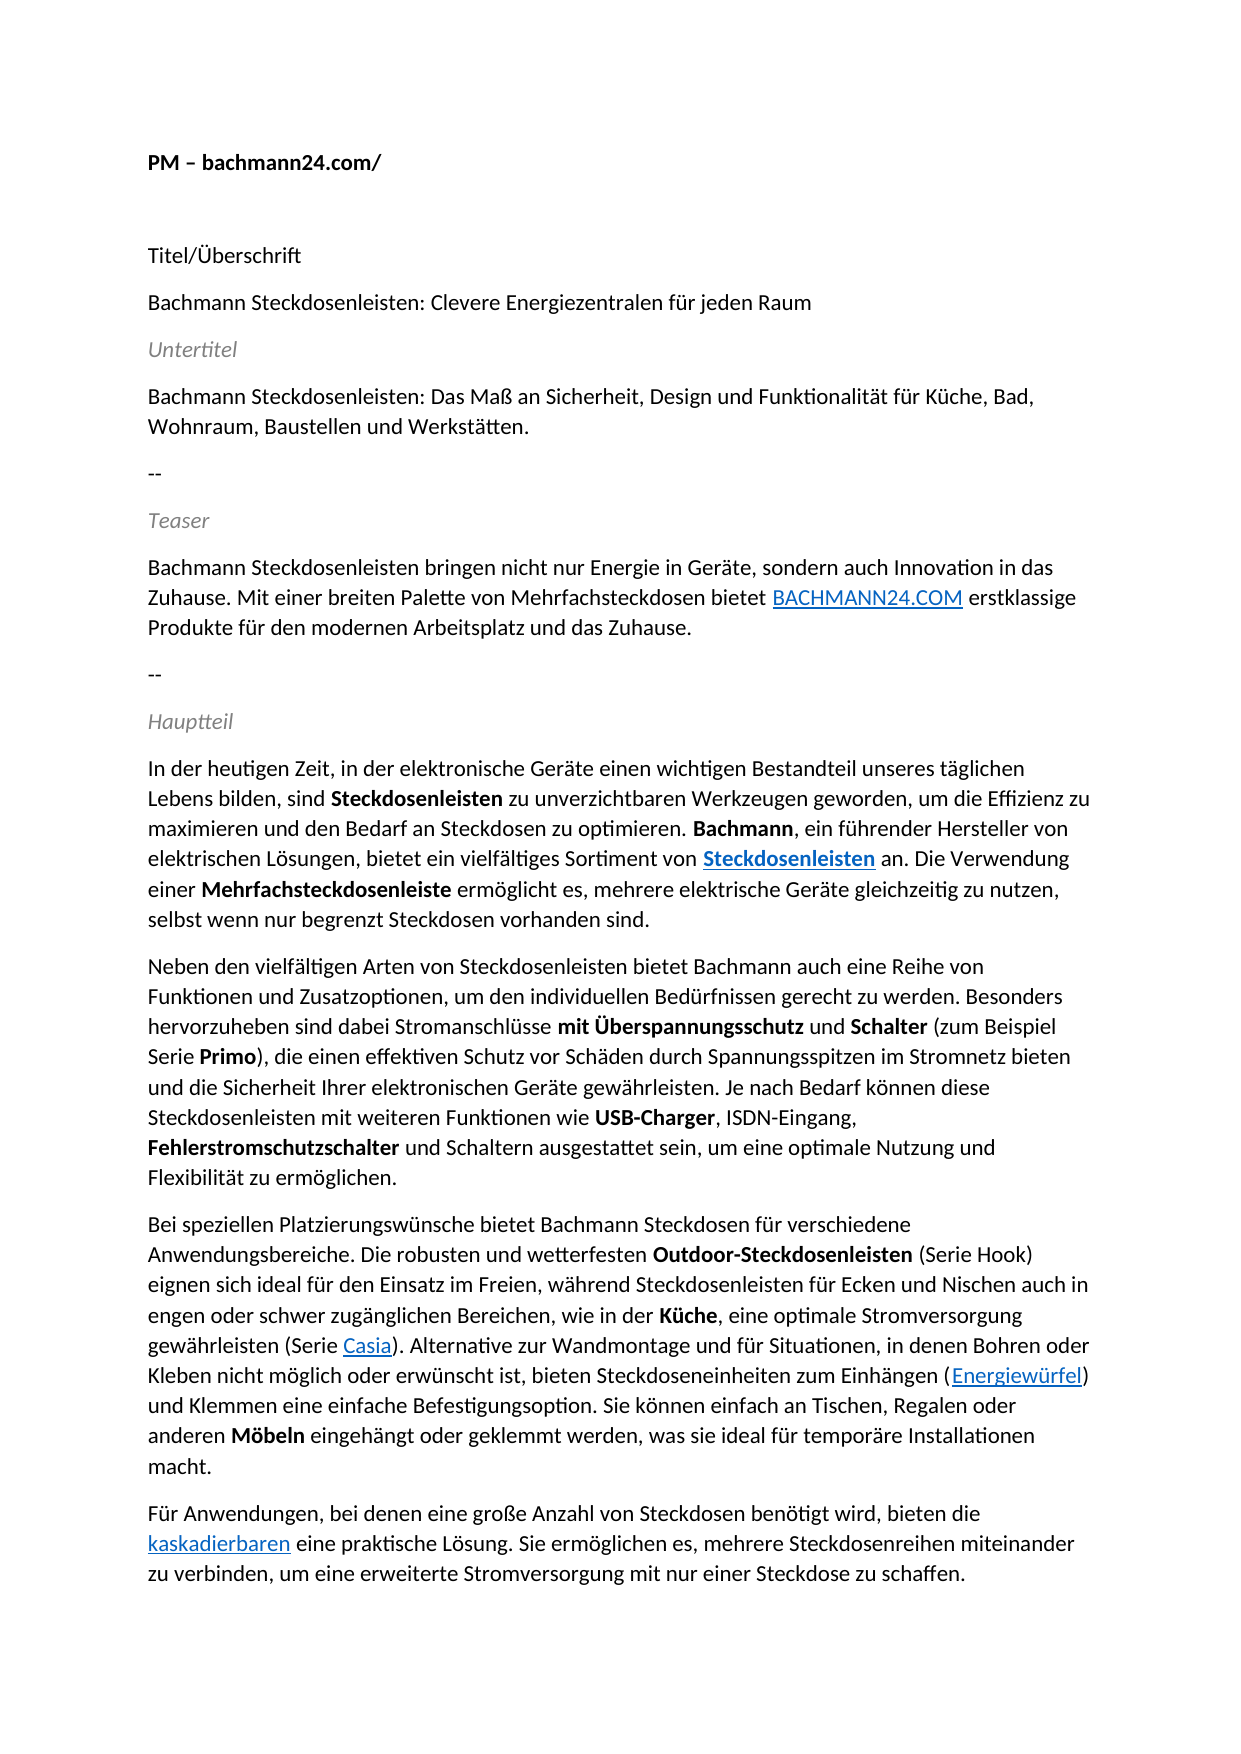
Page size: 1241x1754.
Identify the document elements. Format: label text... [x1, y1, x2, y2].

text Bei speziellen Platzierungswünsche bietet Bachmann Steckdosen für verschiedene Anwendungsbereiche. Die robusten und wetterfesten Outdoor-Steckdosenleisten (Serie Hook) eignen sich ideal für den Einsatz im Freien, während Steckdosenleisten für Ecken und Nischen auch in engen oder schwer zugänglichen Bereichen, wie in der Küche, eine optimale Stromversorgung gewährleisten (Serie Casia). Alternative zur Wandmontage und für Situationen, in denen Bohren oder Kleben nicht möglich oder erwünscht ist, bieten Steckdoseneinheiten zum Einhängen (Energiewürfel) und Klemmen eine einfache Befestigungsoption. Sie können einfach an Tischen, Regalen oder anderen Möbeln eingehängt oder geklemmt werden, was sie ideal für temporäre Installationen macht. [148, 1210, 1093, 1480]
text PM – bachmann24.com/ [148, 148, 1093, 176]
text Untertitel [148, 335, 1093, 363]
text Teaser [148, 506, 1093, 534]
text Titel/Überschrift [148, 241, 1093, 269]
text -- [148, 459, 1093, 487]
text Hauptteil [148, 707, 1093, 735]
text Bachmann Steckdosenleisten: Clevere Energiezentralen für jeden Raum [148, 288, 1093, 316]
text -- [148, 660, 1093, 688]
text Für Anwendungen, bei denen eine große Anzahl von Steckdosen benötigt wird, bieten die kaskadierbaren eine praktische Lösung. Sie ermöglichen es, mehrere Steckdosenreihen miteinander zu verbinden, um eine erweiterte Stromversorgung mit nur einer Steckdose zu schaffen. [148, 1499, 1093, 1587]
text Neben den vielfältigen Arten von Steckdosenleisten bietet Bachmann auch eine Reihe von Funktionen und Zusatzoptionen, um den individuellen Bedürfnissen gerecht zu werden. Besonders hervorzuheben sind dabei Stromanschlüsse mit Überspannungsschutz und Schalter (zum Beispiel Serie Primo), die einen effektiven Schutz vor Schäden durch Spannungsspitzen im Stromnetz bieten und die Sicherheit Ihrer elektronischen Geräte gewährleisten. Je nach Bedarf können diese Steckdosenleisten mit weiteren Funktionen wie USB-Charger, ISDN-Eingang, Fehlerstromschutzschalter und Schaltern ausgestattet sein, um eine optimale Nutzung und Flexibilität zu ermöglichen. [148, 952, 1093, 1191]
text In der heutigen Zeit, in der elektronische Geräte einen wichtigen Bestandteil unseres täglichen Lebens bilden, sind Steckdosenleisten zu unverzichtbaren Werkzeugen geworden, um die Effizienz zu maximieren und den Bedarf an Steckdosen zu optimieren. Bachmann, ein führender Hersteller von elektrischen Lösungen, bietet ein vielfältiges Sortiment von Steckdosenleisten an. Die Verwendung einer Mehrfachsteckdosenleiste ermöglicht es, mehrere elektrische Geräte gleichzeitig zu nutzen, selbst wenn nur begrenzt Steckdosen vorhanden sind. [148, 754, 1093, 933]
text Bachmann Steckdosenleisten: Das Maß an Sicherheit, Design und Funktionalität für Küche, Bad, Wohnraum, Baustellen und Werkstätten. [148, 382, 1093, 440]
text Bachmann Steckdosenleisten bringen nicht nur Energie in Geräte, sondern auch Innovation in das Zuhause. Mit einer breiten Palette von Mehrfachsteckdosen bietet BACHMANN24.COM erstklassige Produkte für den modernen Arbeitsplatz und das Zuhause. [148, 553, 1093, 641]
